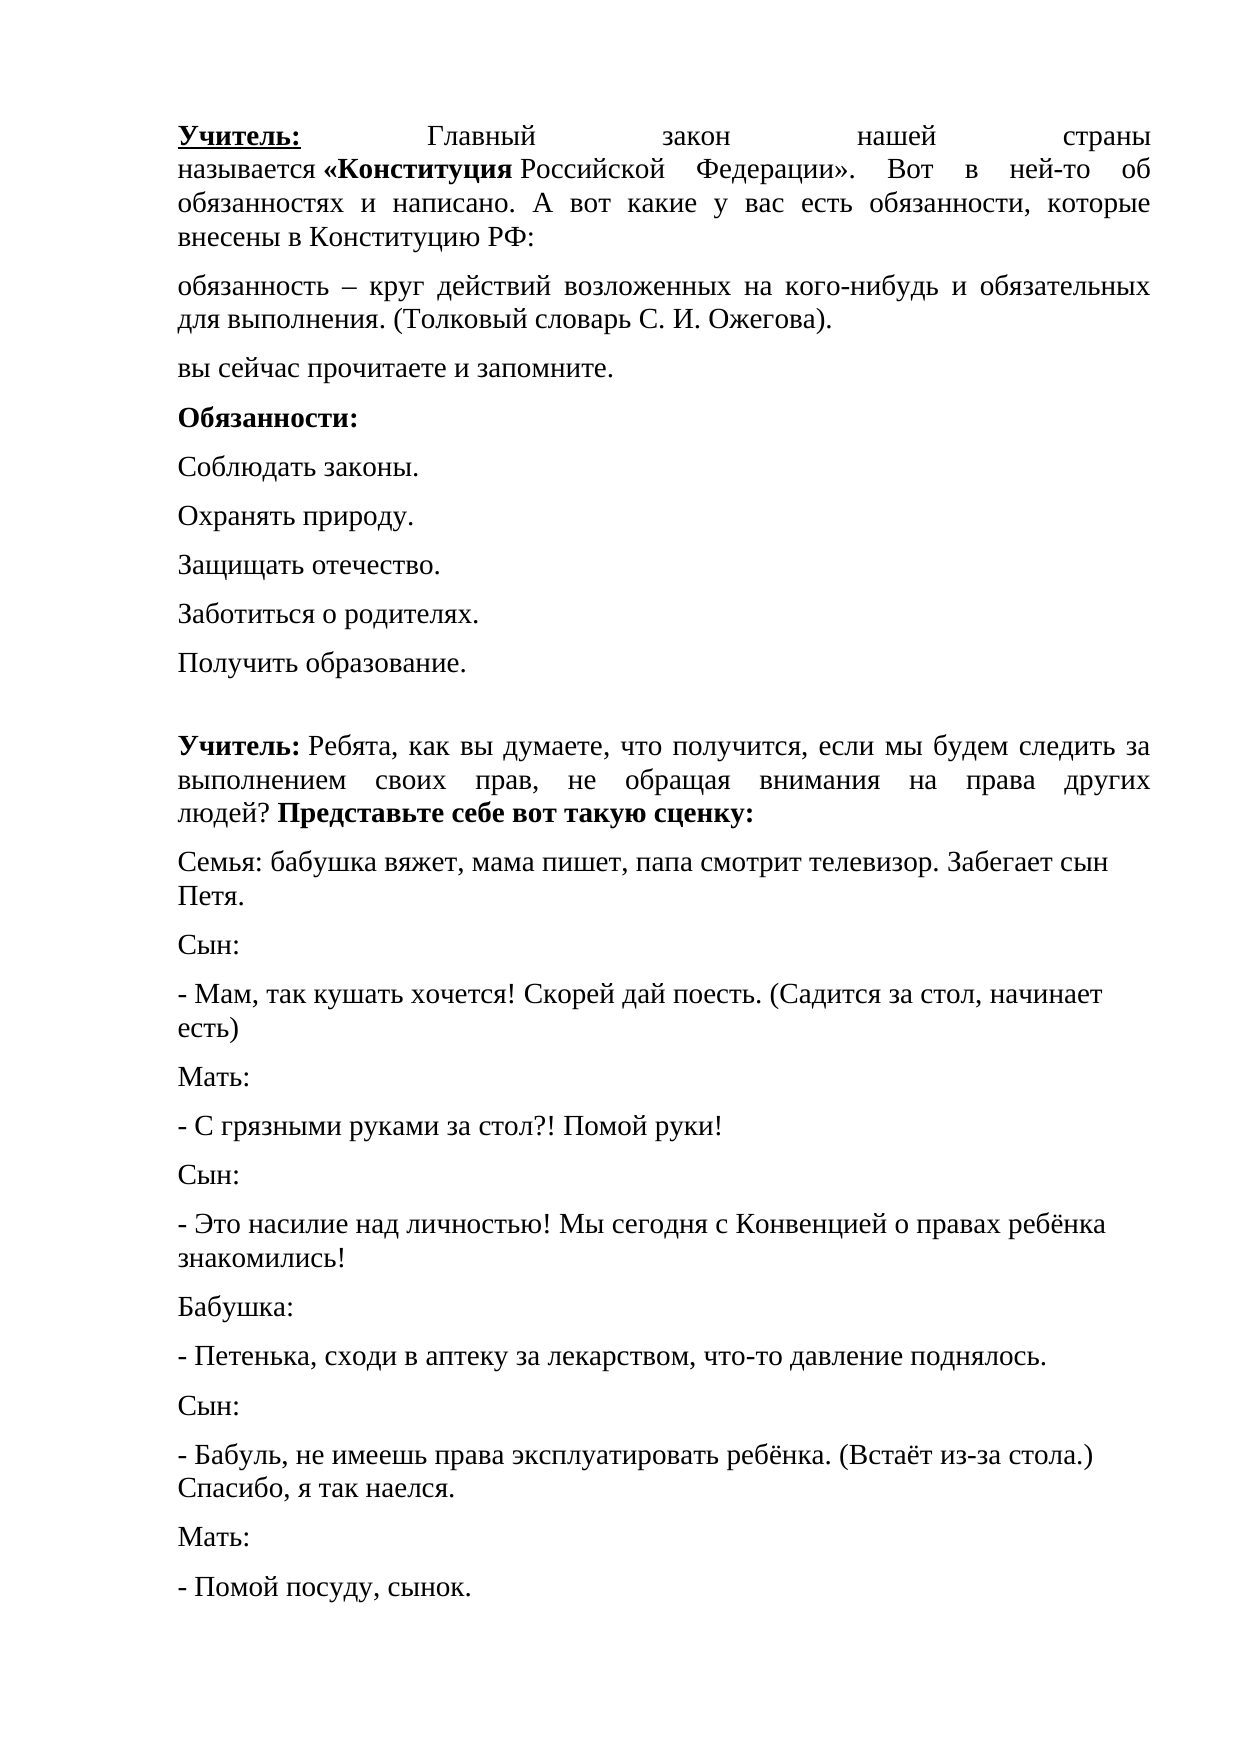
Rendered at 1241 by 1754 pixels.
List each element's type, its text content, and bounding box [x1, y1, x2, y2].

text обязанность – круг действий возложенных на кого-нибудь и обязательных для выполнения. (Толковый словарь С. И. Ожегова). [177, 268, 1152, 335]
text Бабушка: [177, 1289, 1152, 1323]
text - Это насилие над личностью! Мы сегодня с Конвенцией о правах ребёнка знакомились! [177, 1207, 1152, 1274]
text Сын: [177, 1157, 1152, 1191]
text Соблюдать законы. [177, 449, 1152, 482]
text Мать: [177, 1519, 1152, 1553]
text - Мам, так кушать хочется! Скорей дай поесть. (Садится за стол, начинает есть) [177, 976, 1152, 1043]
text - Помой посуду, сынок. [177, 1569, 1152, 1602]
text - Бабуль, не имеешь права эксплуатировать ребёнка. (Встаёт из-за стола.) Спасибо, я так наелся. [177, 1437, 1152, 1504]
text Получить образование. [177, 646, 1152, 679]
text Обязанности: [177, 400, 1152, 433]
text Охранять природу. [177, 498, 1152, 532]
text - Петенька, сходи в аптеку за лекарством, что-то давление поднялось. [177, 1338, 1152, 1372]
text Сын: [177, 927, 1152, 961]
text Учитель: Главный закон нашей страны называется «Конституция Российской Федерации». Вот в ней-то об обязанностях и написано. А вот какие у вас есть обязанности, которые внесены в Конституцию РФ: [177, 118, 1152, 252]
text вы сейчас прочитаете и запомните. [177, 351, 1152, 384]
text - С грязными руками за стол?! Помой руки! [177, 1108, 1152, 1142]
text Мать: [177, 1059, 1152, 1093]
text Защищать отечество. [177, 547, 1152, 581]
text Заботиться о родителях. [177, 596, 1152, 630]
text Сын: [177, 1388, 1152, 1421]
text Учитель: Ребята, как вы думаете, что получится, если мы будем следить за выполнением своих прав, не обращая внимания на права других людей? Представьте себе вот такую сценку: [177, 728, 1152, 829]
text Семья: бабушка вяжет, мама пишет, папа смотрит телевизор. Забегает сын Петя. [177, 844, 1152, 912]
